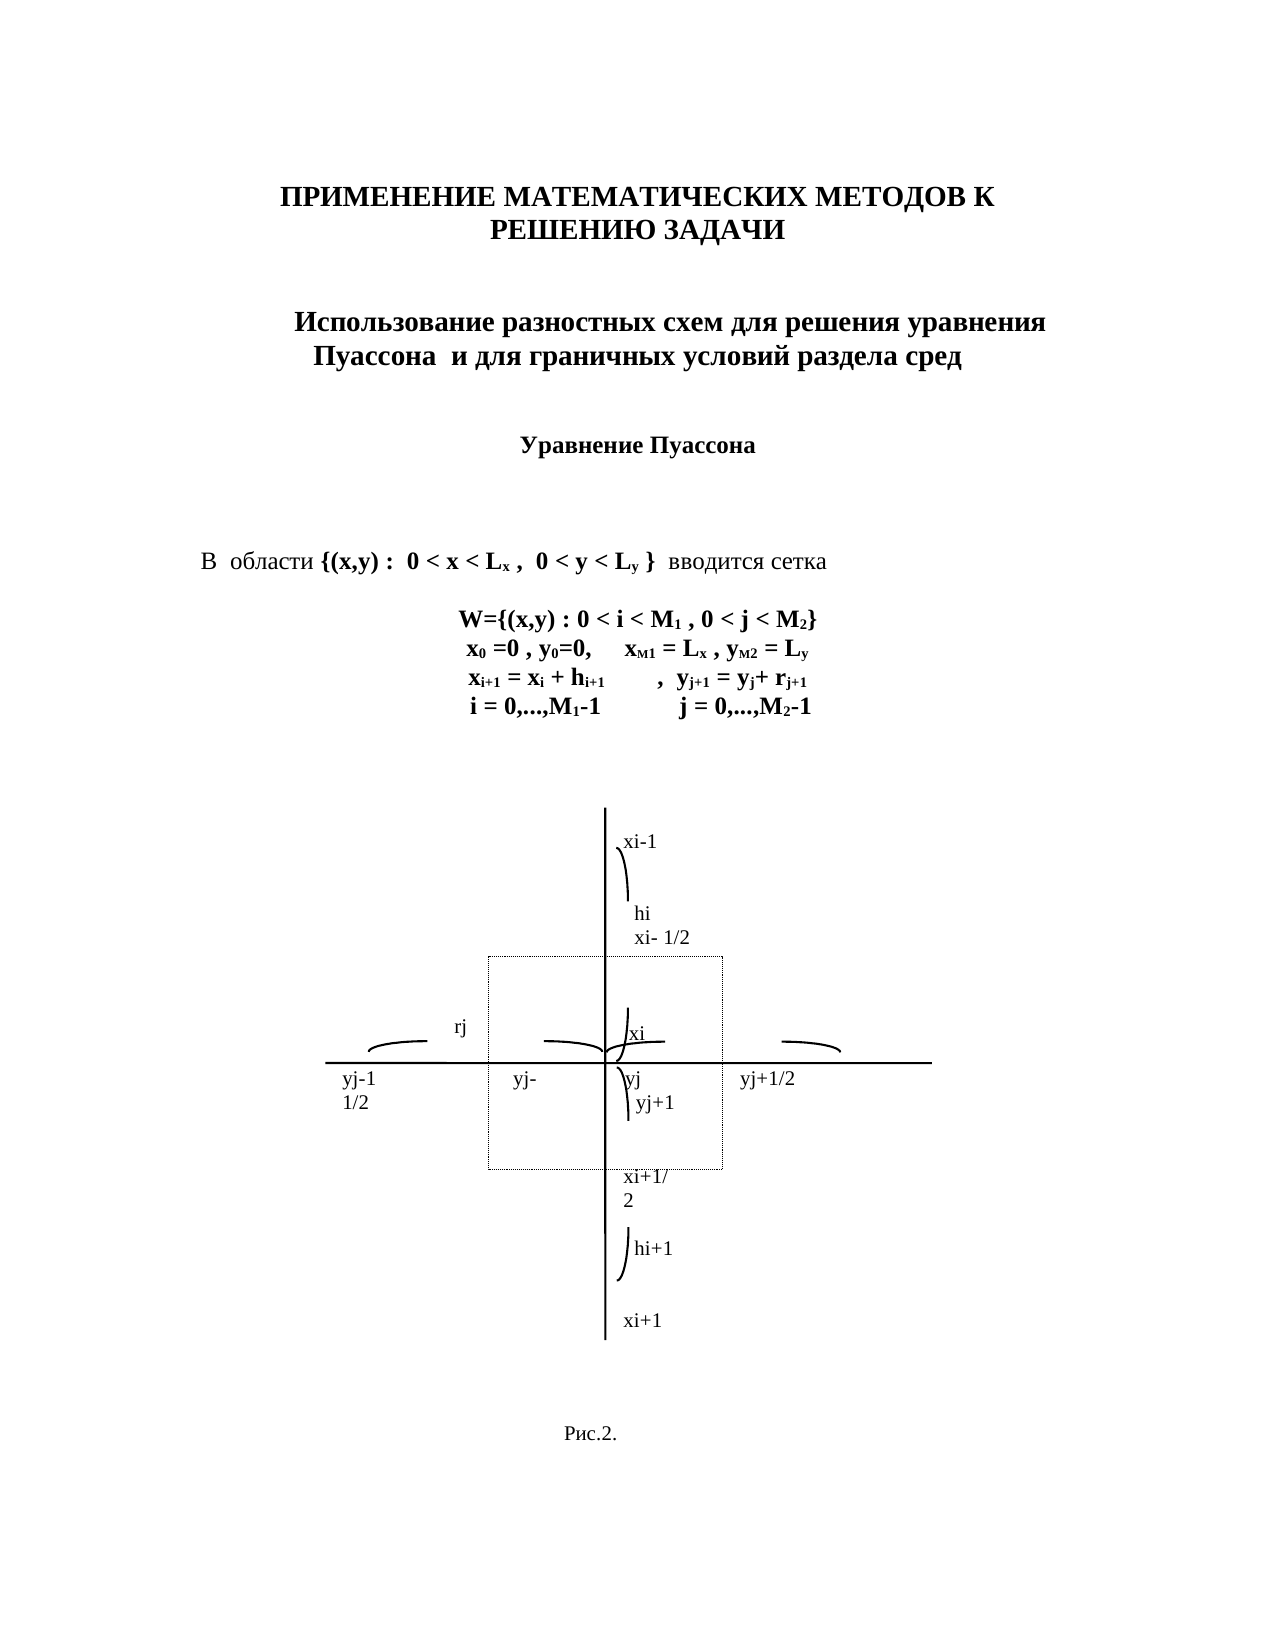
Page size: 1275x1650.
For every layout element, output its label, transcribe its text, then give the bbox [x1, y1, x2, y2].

text x0 =0 , y0=0, xM1 = Lx , yM2 = Ly [187, 633, 1087, 662]
text xi+1 = xi + hi+1 , yj+1 = yj+ rj+1 [187, 662, 1087, 691]
text В области {(x,y) : 0 < x < Lx , 0 < y < Ly } вводится сетка [187, 546, 1087, 575]
text i = 0,...,M1-1 j = 0,...,M2-1 [187, 691, 1087, 720]
text Уравнение Пуассона [187, 429, 1087, 458]
text W={(x,y) : 0 < i < M1 , 0 < j < M2} [187, 604, 1087, 633]
text ПРИМЕНЕНИЕ МАТЕМАТИЧЕСКИХ МЕТОДОВ К [187, 179, 1087, 213]
text РЕШЕНИЮ ЗАДАЧИ [187, 213, 1087, 246]
text Использование разностных схем для решения уравнения Пуассона и для граничных условий раздела сред [187, 304, 1087, 371]
